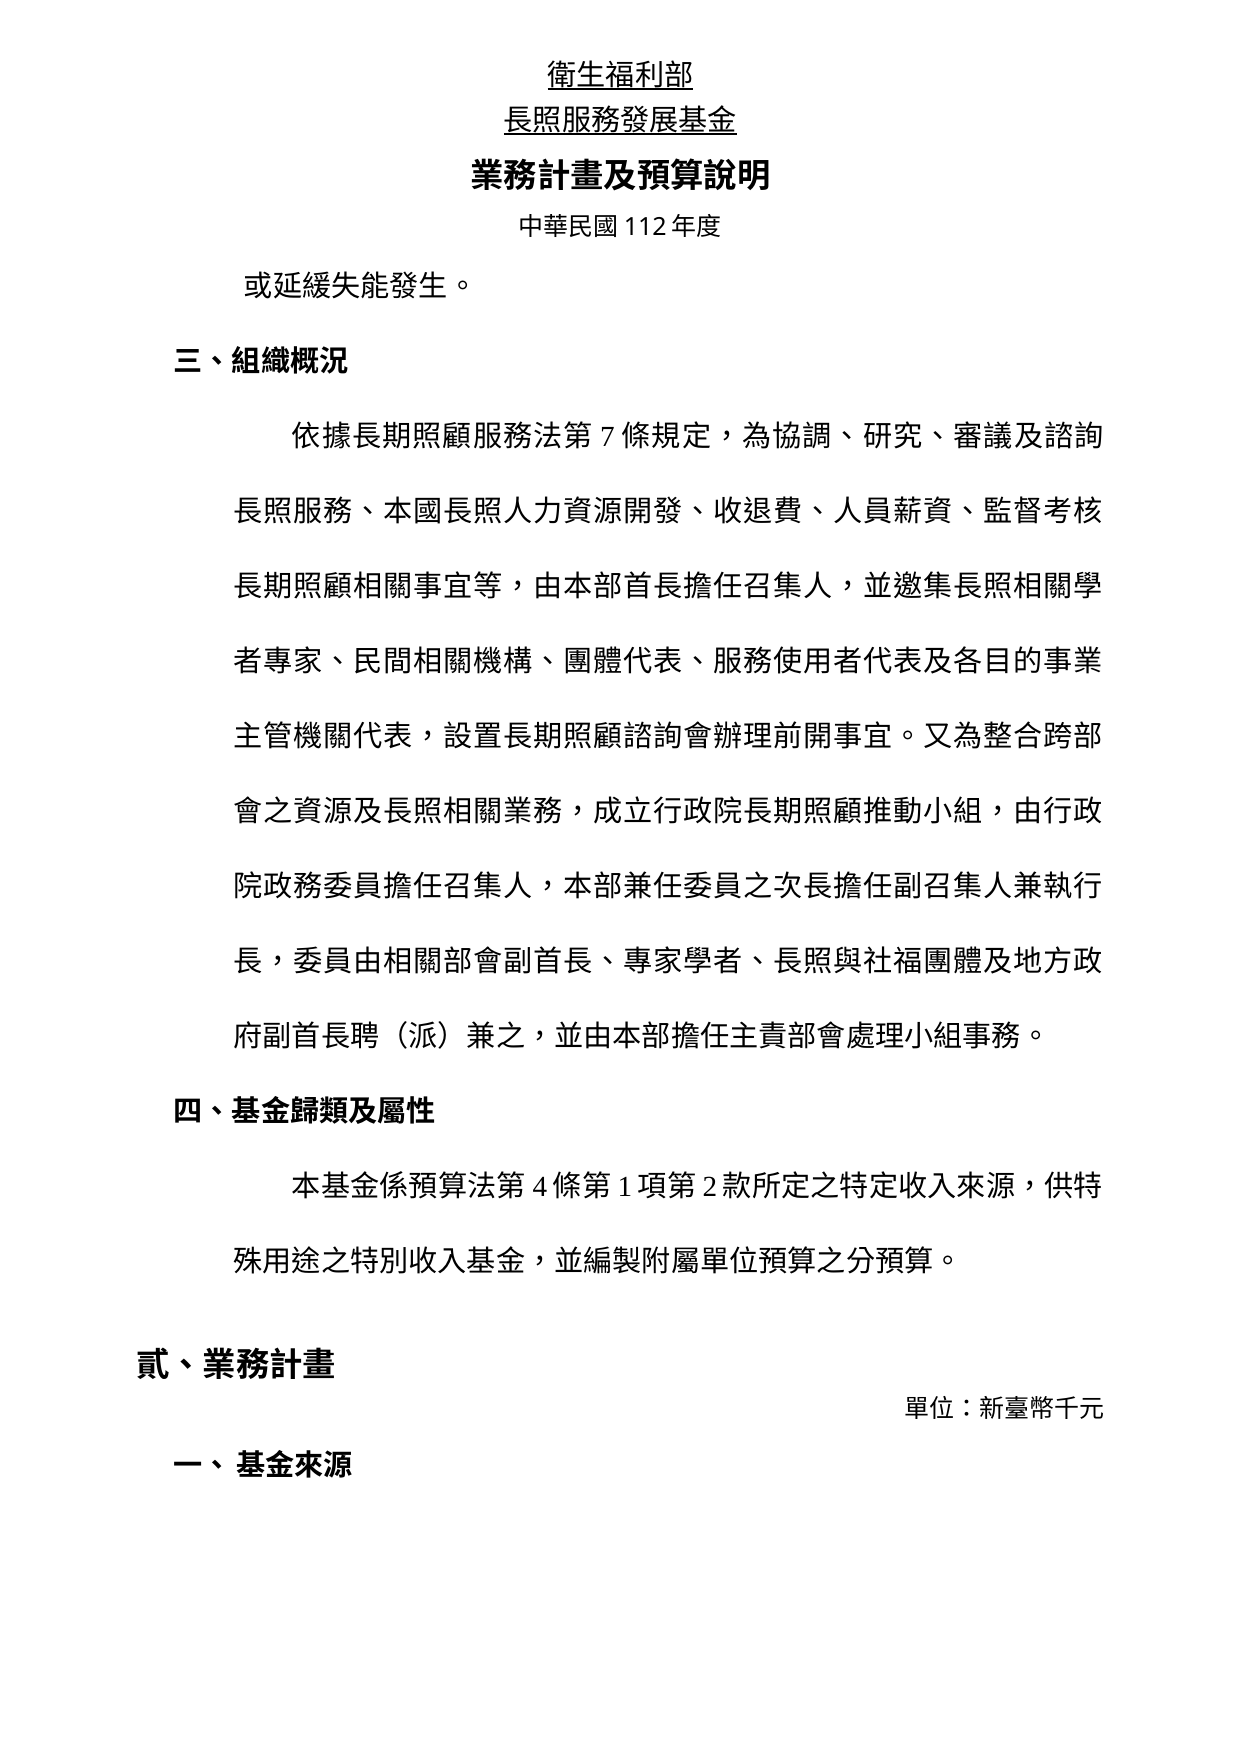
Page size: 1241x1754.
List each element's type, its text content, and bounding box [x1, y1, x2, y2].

text 三、組織概況 [173, 321, 1104, 396]
list 基金來源 [173, 1425, 1104, 1500]
text 貳、業務計畫 [136, 1333, 1104, 1387]
text 四、基金歸類及屬性 [173, 1071, 1104, 1146]
list 單位：新臺幣千元 [244, 1387, 1104, 1425]
text 本基金係預算法第4條第1項第2款所定之特定收入來源，供特殊用途之特別收入基金，並編製附屬單位預算之分預算。 [233, 1146, 1104, 1296]
text 依據長期照顧服務法第7條規定，為協調、研究、審議及諮詢長照服務、本國長照人力資源開發、收退費、人員薪資、監督考核長期照顧相關事宜等，由本部首長擔任召集人，並邀集長照相關學者專家、民間相關機構、團體代表、服務使用者代表及各目的事業主管機關代表，設置長期照顧諮詢會辦理前開事宜。又為整合跨部會之資源及長照相關業務，成立行政院長期照顧推動小組，由行政院政務委員擔任召集人，本部兼任委員之次長擔任副召集人兼執行長，委員由相關部會副首長、專家學者、長照與社福團體及地方政府副首長聘（派）兼之，並由本部擔任主責部會處理小組事務。 [233, 396, 1104, 1071]
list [195, 246, 1104, 321]
